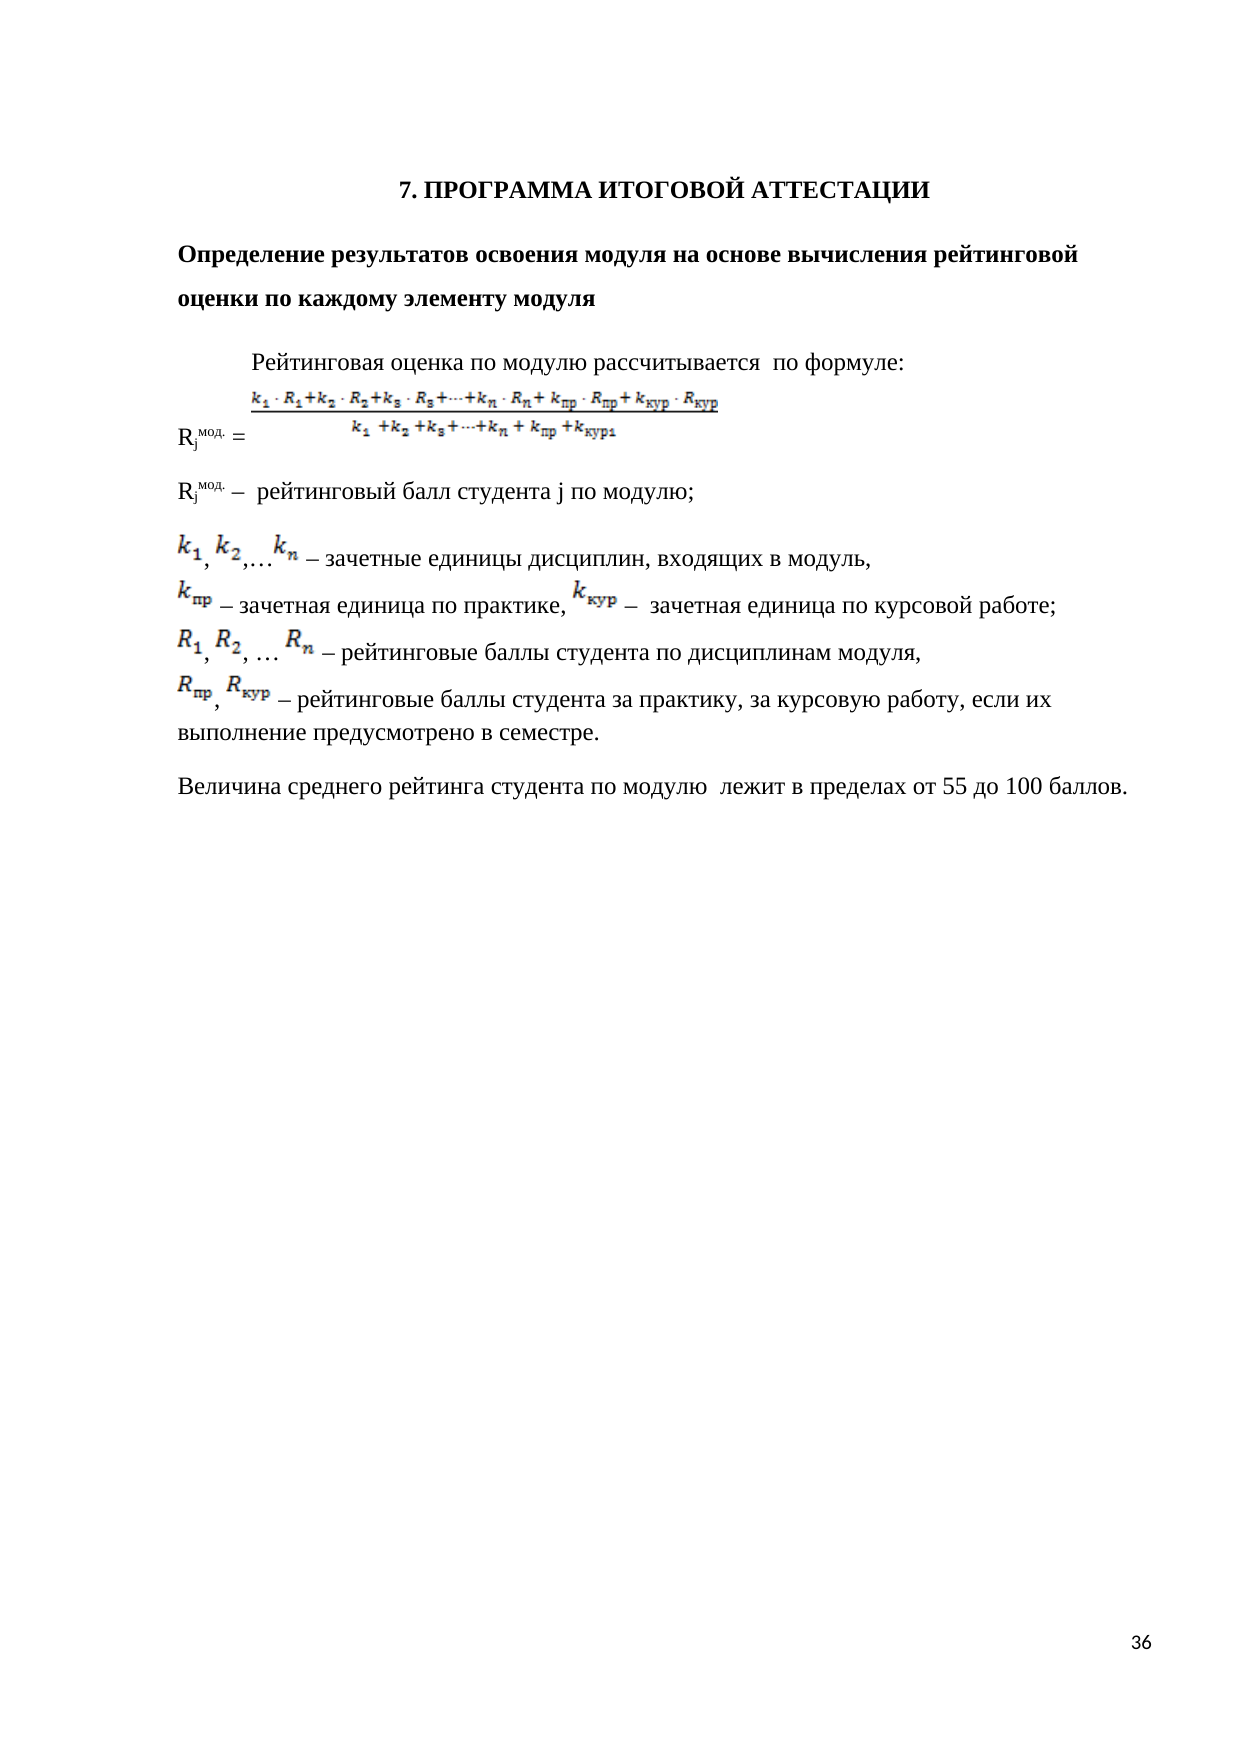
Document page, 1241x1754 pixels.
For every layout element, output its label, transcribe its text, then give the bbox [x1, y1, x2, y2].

picture [177, 576, 214, 614]
text Рейтинговая оценка по модулю рассчитывается по формуле: [177, 347, 1152, 375]
text Величина среднего рейтинга студента по модулю лежит в пределах от 55 до 100 баллов. [177, 771, 1152, 800]
picture [177, 530, 204, 567]
picture [177, 623, 204, 661]
text , – рейтинговые баллы студента за практику, за курсовую работу, если их выполнение предусмотрено в семестре. [177, 670, 1152, 746]
picture [226, 670, 272, 707]
text Определение результатов освоения модуля на основе вычисления рейтинговой оценки по каждому элементу модуля [177, 239, 1152, 311]
picture [273, 530, 300, 567]
text 7. ПРОГРАММА ИТОГОВОЙ АТТЕСТАЦИИ [177, 176, 1152, 204]
text – зачетная единица по практике, – зачетная единица по курсовой работе; [177, 577, 1152, 619]
picture [177, 670, 214, 707]
text , , … – рейтинговые баллы студента по дисциплинам модуля, [177, 624, 1152, 666]
picture [215, 530, 243, 567]
picture [572, 576, 619, 614]
text Rjмод. – рейтинговый балл студента j по модулю; [177, 476, 1152, 505]
picture [215, 623, 243, 661]
picture [285, 623, 316, 661]
text , ,… – зачетные единицы дисциплин, входящих в модуль, [177, 530, 1152, 573]
picture [251, 389, 718, 446]
